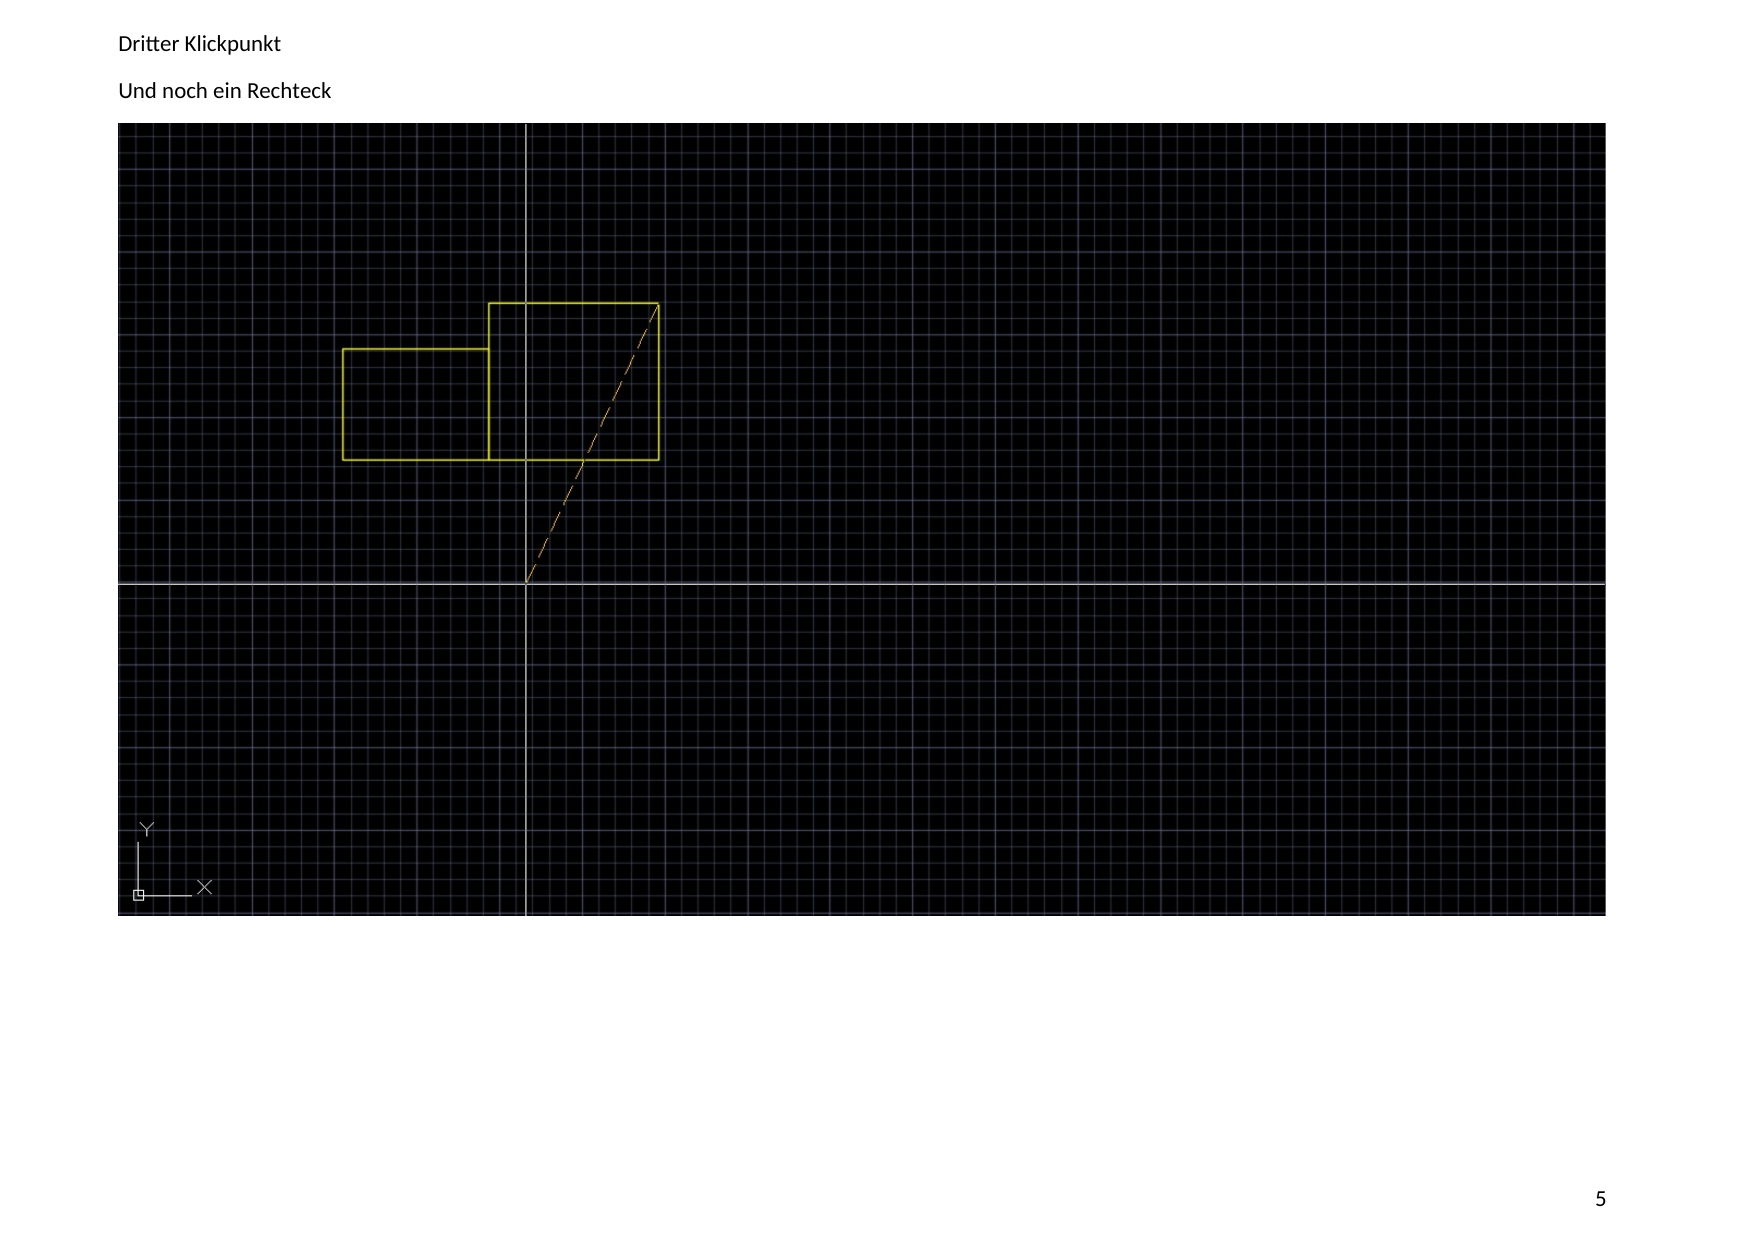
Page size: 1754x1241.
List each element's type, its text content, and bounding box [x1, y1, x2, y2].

text Und noch ein Rechteck [118, 76, 1606, 104]
picture [118, 123, 1606, 916]
text Dritter Klickpunkt [118, 29, 1606, 58]
